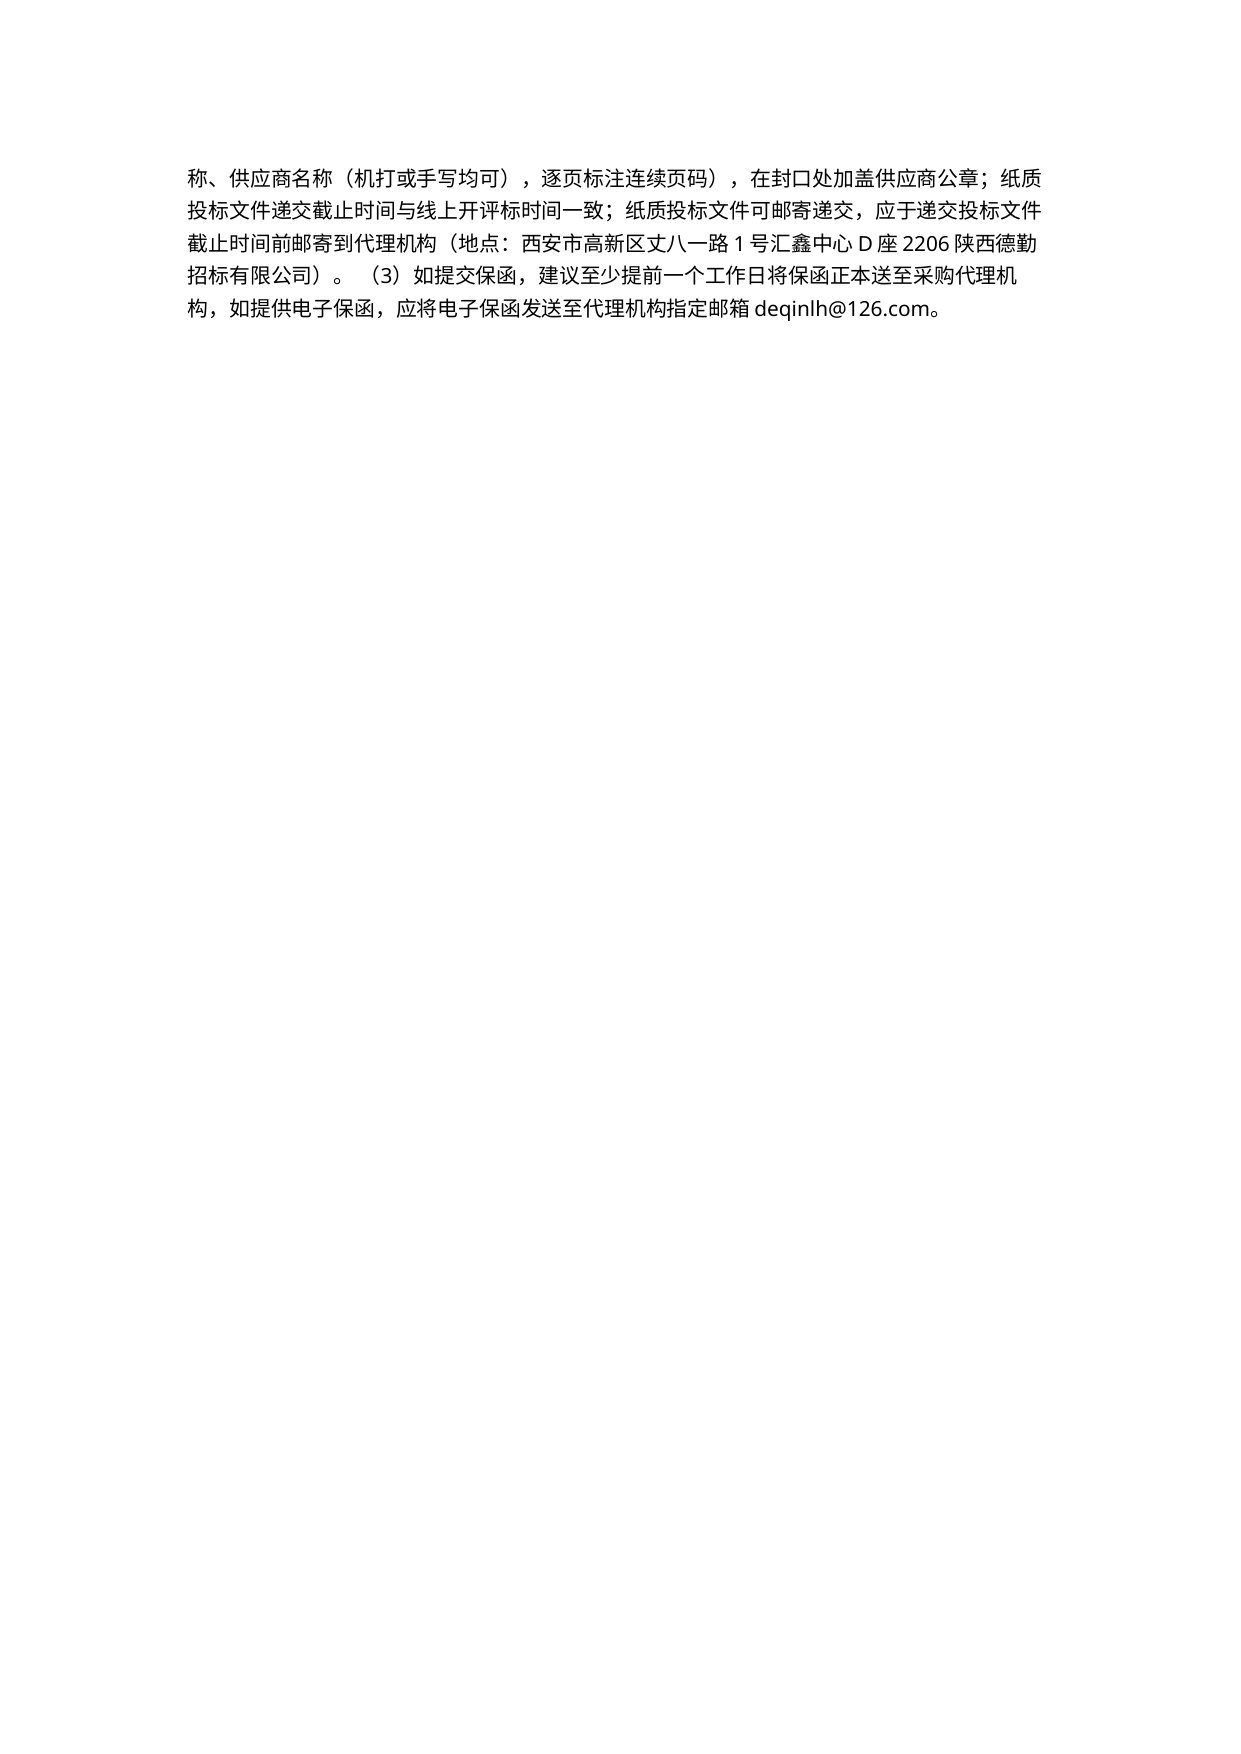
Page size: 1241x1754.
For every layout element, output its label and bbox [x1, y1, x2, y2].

text [187, 162, 1053, 324]
